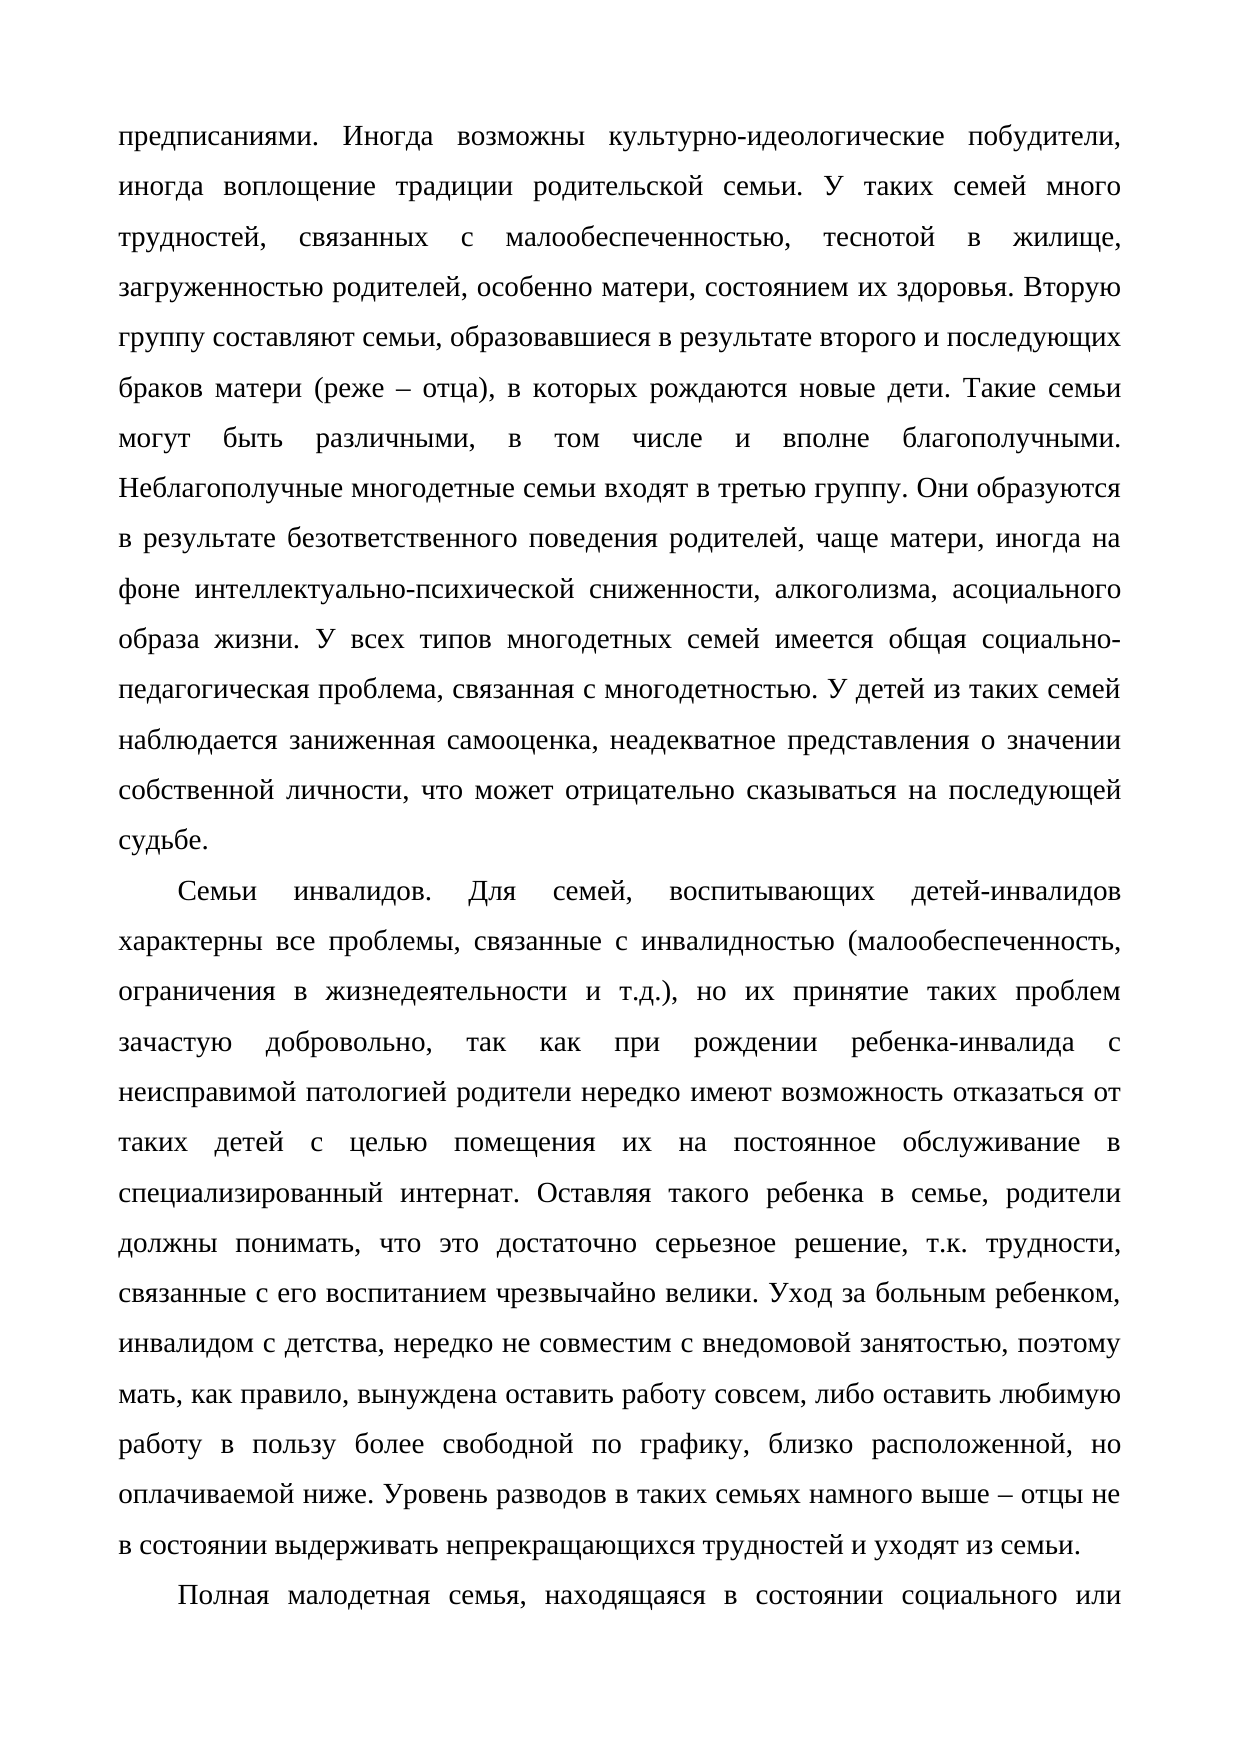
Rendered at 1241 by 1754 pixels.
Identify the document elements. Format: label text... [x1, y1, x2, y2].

text Семьи инвалидов. Для семей, воспитывающих детей-инвалидов характерны все проблемы, связанные с инвалидностью (малообеспеченность, ограничения в жизнедеятельности и т.д.), но их принятие таких проблем зачастую добровольно, так как при рождении ребенка-инвалида с неисправимой патологией родители нередко имеют возможность отказаться от таких детей с целью помещения их на постоянное обслуживание в специализированный интернат. Оставляя такого ребенка в семье, родители должны понимать, что это достаточно серьезное решение, т.к. трудности, связанные с его воспитанием чрезвычайно велики. Уход за больным ребенком, инвалидом с детства, нередко не совместим с внедомовой занятостью, поэтому мать, как правило, вынуждена оставить работу совсем, либо оставить любимую работу в пользу более свободной по графику, близко расположенной, но оплачиваемой ниже. Уровень разводов в таких семьях намного выше – отцы не в состоянии выдерживать непрекращающихся трудностей и уходят из семьи. [118, 873, 1122, 1560]
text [118, 118, 1122, 856]
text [118, 1577, 1122, 1611]
